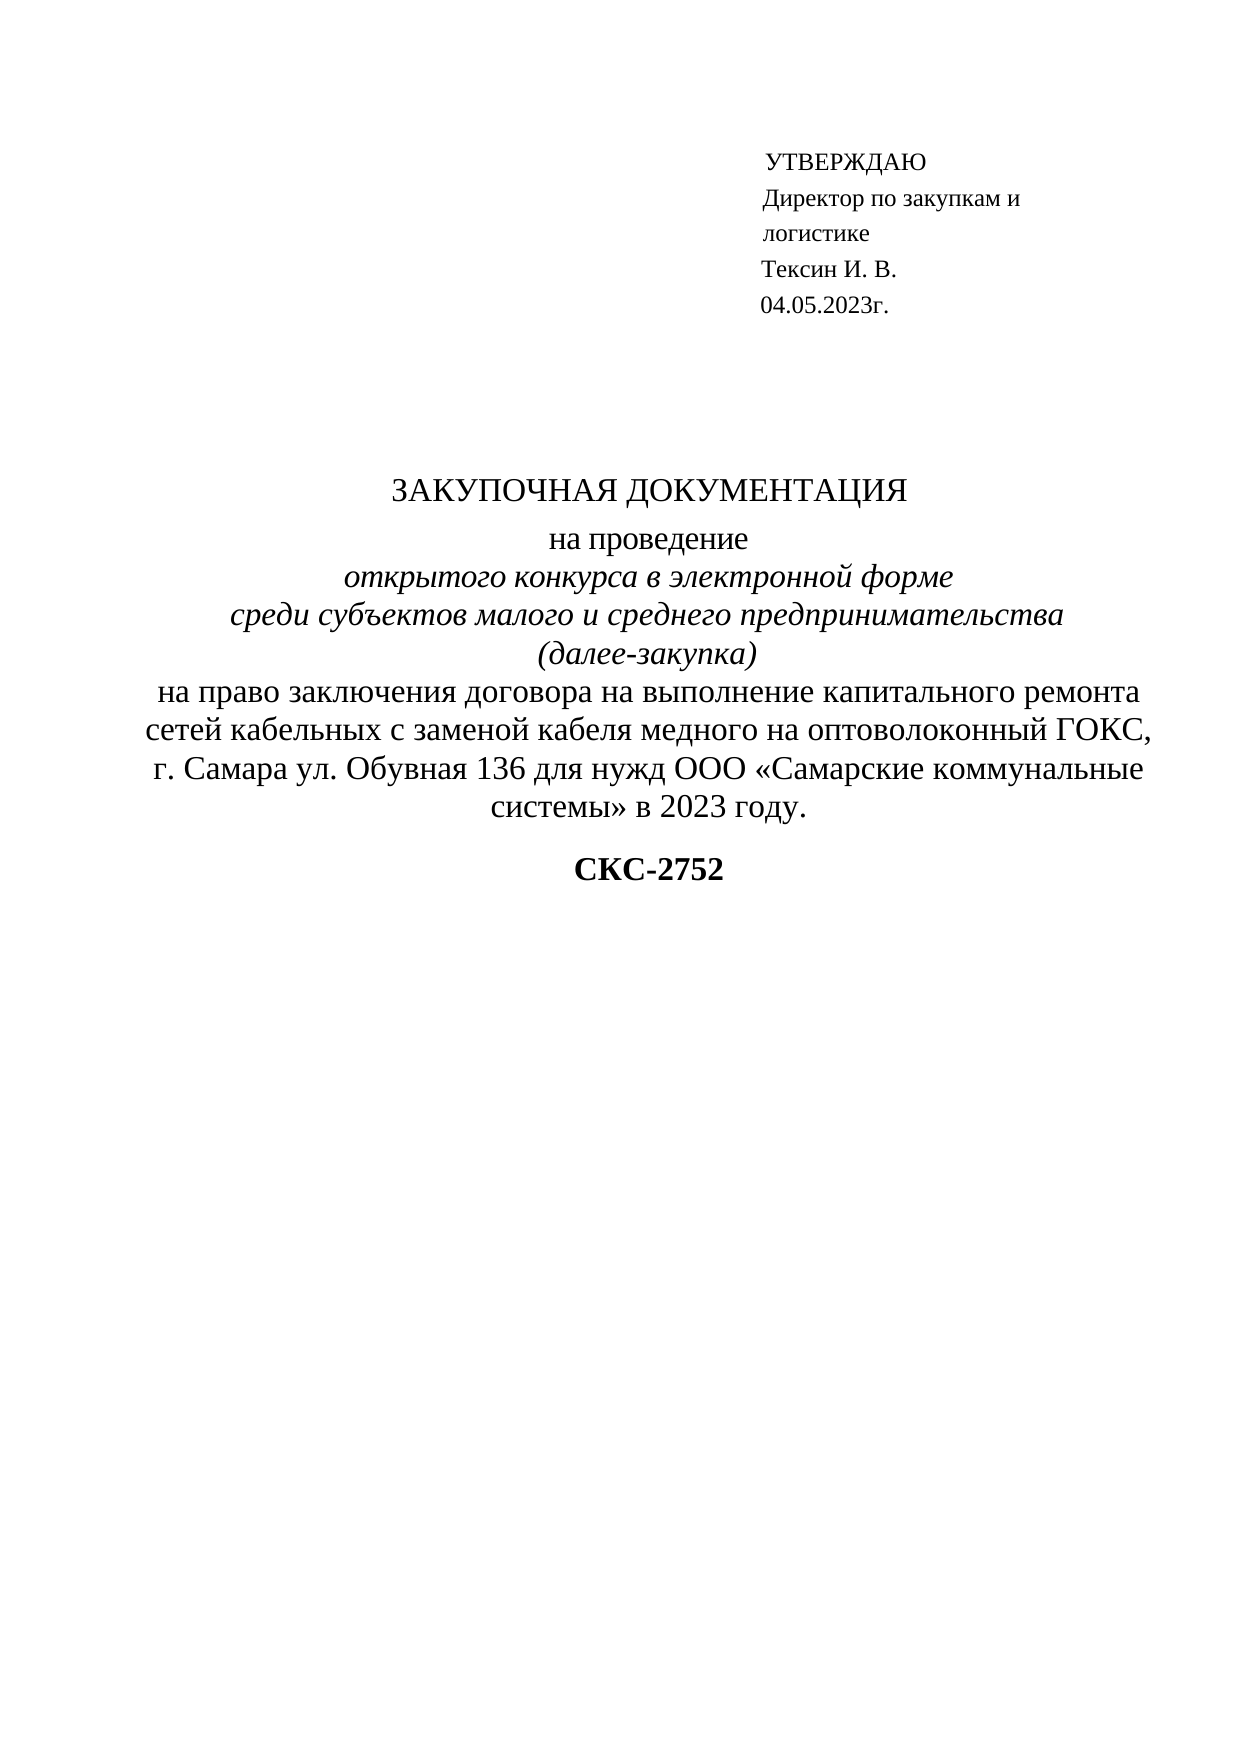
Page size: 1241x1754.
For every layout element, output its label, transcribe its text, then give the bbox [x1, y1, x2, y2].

text Тексин И. В. [131, 254, 1168, 283]
text на проведение [131, 518, 1166, 556]
text СКС-2752 [131, 850, 1166, 888]
text логистике [131, 218, 1168, 247]
text Директор по закупкам и [131, 183, 1168, 211]
text УТВЕРЖДАЮ [131, 147, 1168, 175]
text 04.05.2023г. [131, 290, 1168, 319]
text на право заключения договора на выполнение капитального ремонта сетей кабельных с заменой кабеля медного на оптоволоконный ГОКС, г. Самара ул. Обувная 136 для нужд ООО «Самарские коммунальные системы» в 2023 году. [131, 671, 1166, 825]
text открытого конкурса в электронной форме [131, 556, 1166, 595]
text среди субъектов малого и среднего предпринимательства [131, 595, 1166, 633]
text (далее-закупка) [131, 633, 1166, 671]
text ЗАКУПОЧНАЯ ДОКУМЕНТАЦИЯ [131, 470, 1168, 508]
